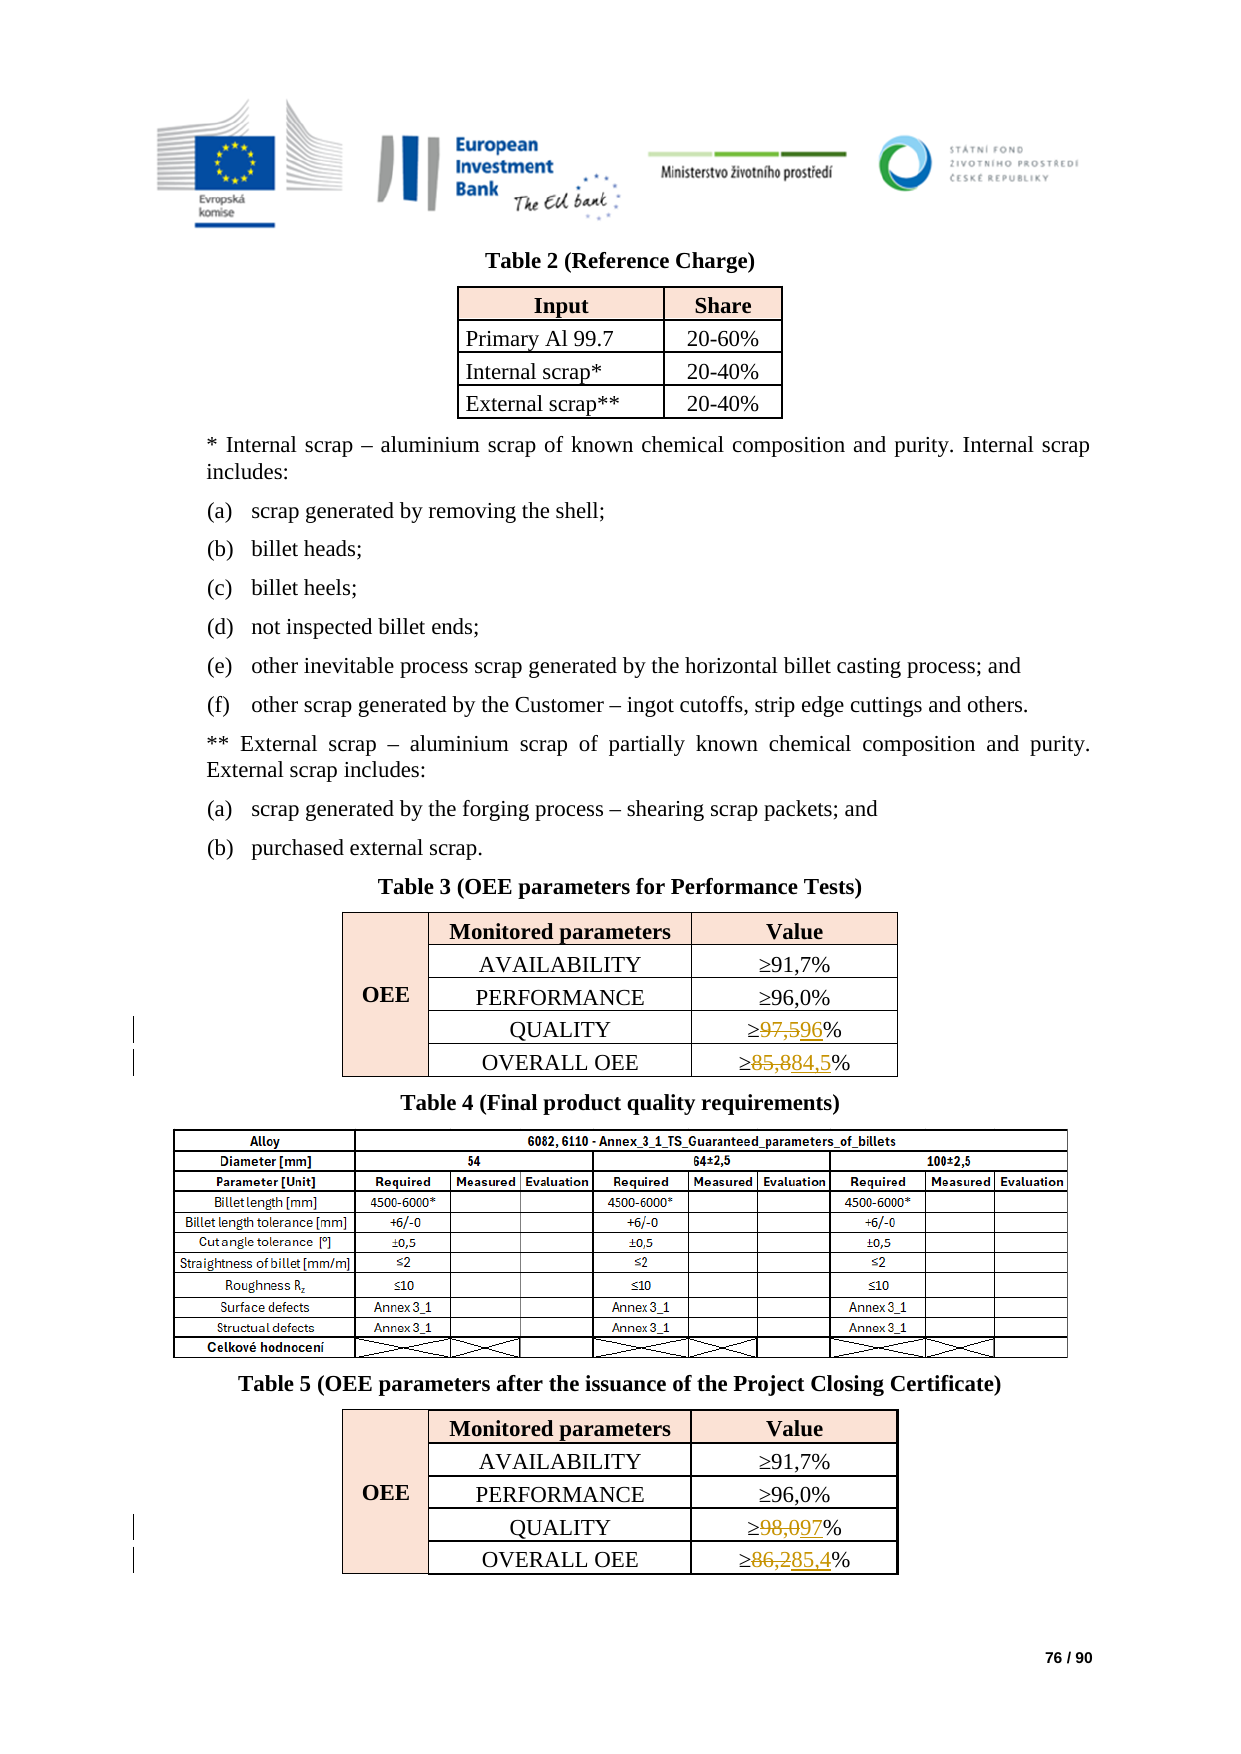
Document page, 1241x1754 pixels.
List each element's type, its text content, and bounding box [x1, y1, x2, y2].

table_header Input [459, 288, 663, 318]
table_header Share [665, 288, 781, 318]
picture [172, 1128, 1068, 1358]
table_cell 20-40% [665, 353, 781, 384]
table_header Value [692, 913, 897, 944]
table_cell External scrap** [459, 386, 663, 417]
table_cell AVAILABILITY [429, 945, 691, 977]
table_header OEE [343, 1410, 428, 1573]
table_cell ≥% [692, 1011, 897, 1043]
table_cell ≥% [692, 1542, 896, 1573]
table_cell OVERALL OEE [429, 1542, 690, 1573]
table_cell 20-60% [665, 321, 781, 351]
text not inspected billet ends; [207, 613, 1092, 639]
list scrap generated by the forging process – shearing scrap packets; and [207, 795, 1092, 821]
picture [147, 87, 1093, 235]
text other inevitable process scrap generated by the horizontal billet casting process; and [207, 652, 1092, 678]
text Table 5 (OEE parameters after the issuance of the Project Closing Certificate) [148, 1370, 1092, 1396]
text scrap generated by removing the shell; [207, 497, 1092, 523]
text billet heads; [207, 536, 1092, 562]
table_cell QUALITY [429, 1011, 691, 1043]
table_cell ≥% [692, 1044, 897, 1076]
table_header OEE [343, 913, 428, 1076]
text ** External scrap – aluminium scrap of partially known chemical composition and purity. External scrap includes: [206, 730, 1092, 782]
table_cell Primary Al 99.7 [459, 321, 663, 351]
table_cell Internal scrap* [459, 353, 663, 384]
table_cell ≥96,0% [692, 1477, 896, 1507]
table_cell PERFORMANCE [429, 1477, 690, 1507]
table_cell ≥91,7% [692, 1444, 896, 1474]
table_header Value [692, 1411, 896, 1442]
table_cell QUALITY [429, 1509, 690, 1540]
text billet heels; [207, 574, 1092, 601]
table_header Monitored parameters [429, 1411, 690, 1442]
table_cell OVERALL OEE [429, 1044, 691, 1076]
text Table 2 (Reference Charge) [148, 247, 1092, 273]
text Table 3 (OEE parameters for Performance Tests) [148, 873, 1092, 899]
text Table 4 (Final product quality requirements) [148, 1089, 1092, 1116]
table_cell AVAILABILITY [429, 1444, 690, 1474]
table_cell PERFORMANCE [429, 978, 691, 1010]
list purchased external scrap. [207, 834, 1092, 860]
table_cell ≥96,0% [692, 978, 897, 1010]
text other scrap generated by the Customer – ingot cutoffs, strip edge cuttings and others. [207, 691, 1092, 717]
table_header Monitored parameters [429, 913, 691, 944]
text * Internal scrap – aluminium scrap of known chemical composition and purity. Internal scrap includes: [206, 431, 1092, 484]
table_cell 20-40% [665, 386, 781, 417]
table_cell ≥% [692, 1509, 896, 1540]
table_cell ≥91,7% [692, 945, 897, 977]
